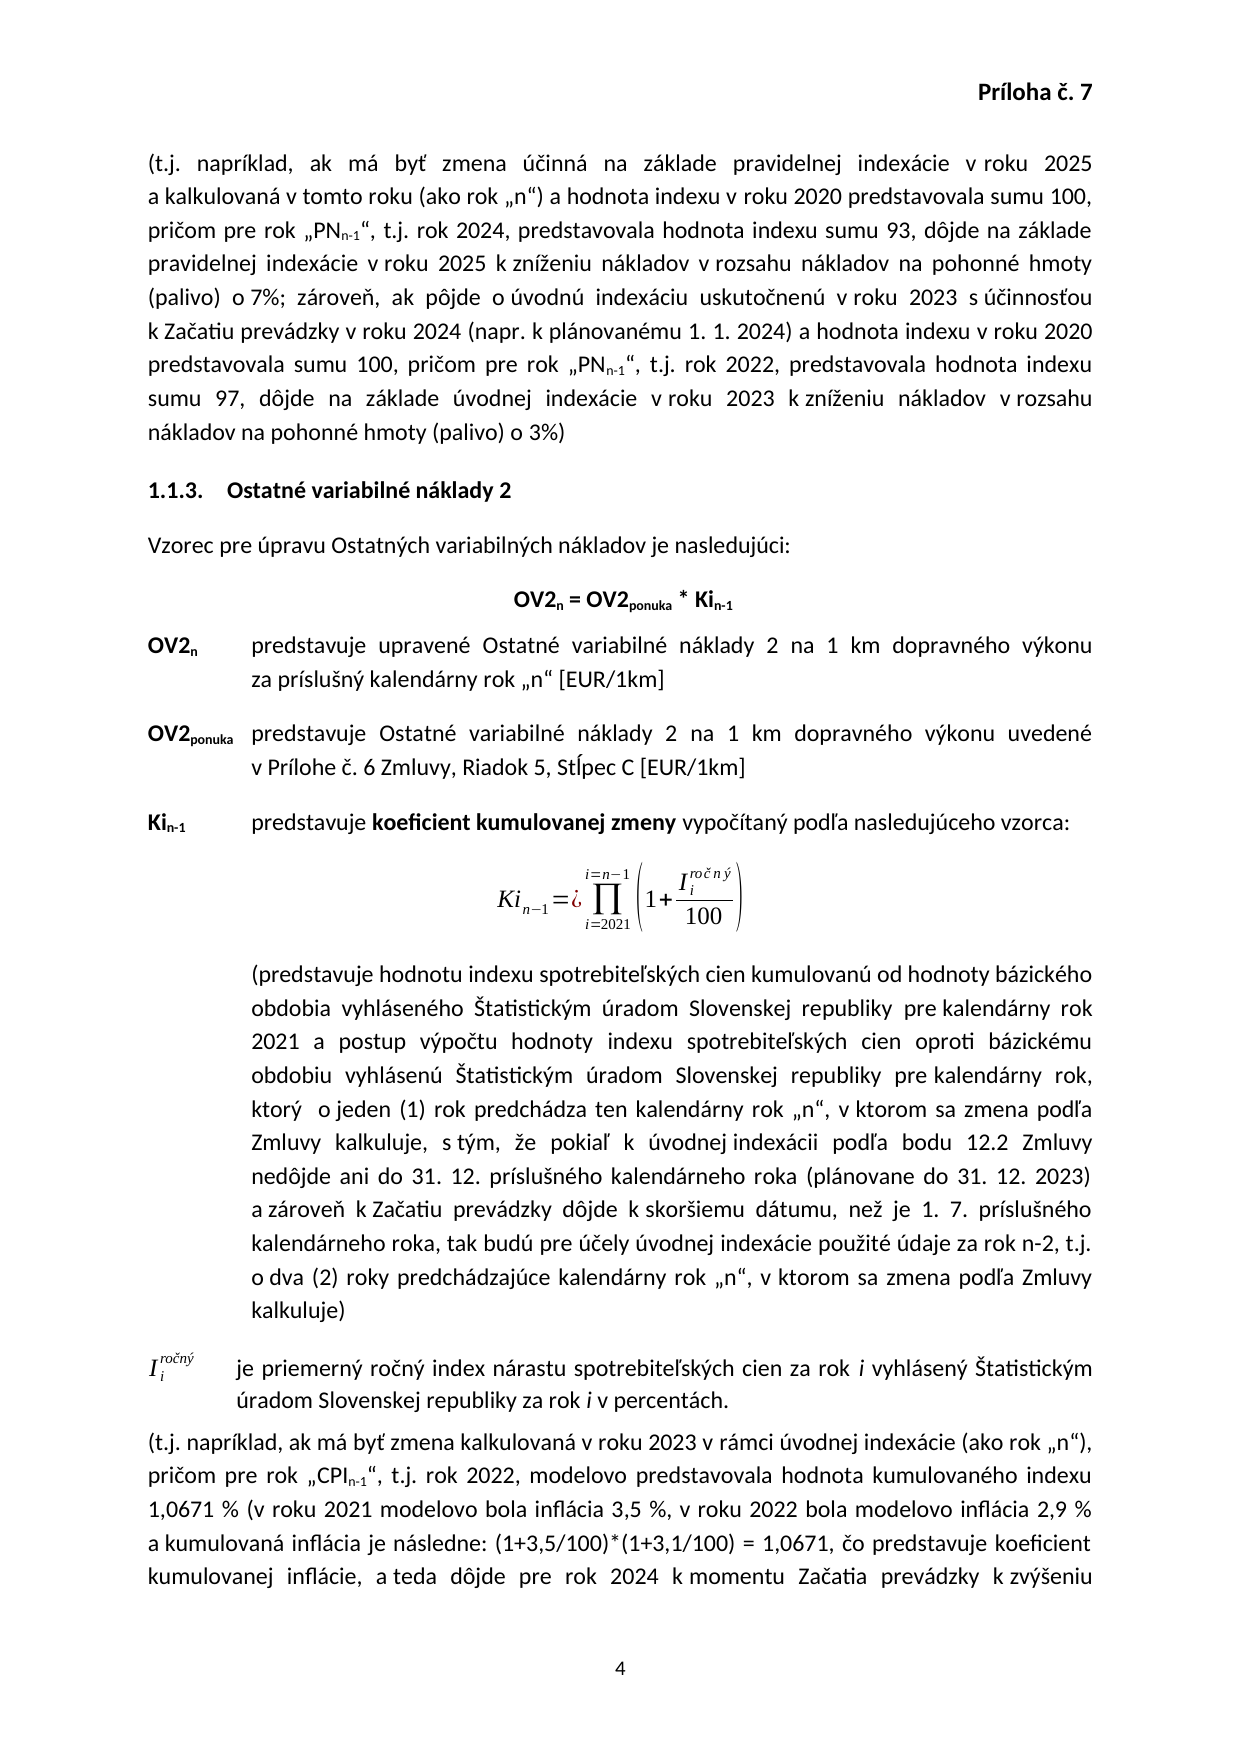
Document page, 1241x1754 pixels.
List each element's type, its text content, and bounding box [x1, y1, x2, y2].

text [148, 1427, 1093, 1591]
subtitle Ostatné variabilné náklady 2 [148, 475, 1093, 505]
text (predstavuje hodnotu indexu spotrebiteľských cien kumulovanú od hodnoty bázického obdobia vyhláseného Štatistickým úradom Slovenskej republiky pre kalendárny rok 2021 a postup výpočtu hodnoty indexu spotrebiteľských cien oproti bázickému obdobiu vyhlásenú Štatistickým úradom Slovenskej republiky pre kalendárny rok, ktorý o jeden (1) rok predchádza ten kalendárny rok „n“, v ktorom sa zmena podľa Zmluvy kalkuluje, s tým, že pokiaľ k úvodnej indexácii podľa bodu 12.2 Zmluvy nedôjde ani do 31. 12. príslušného kalendárneho roka (plánovane do 31. 12. 2023) a zároveň k Začatiu prevádzky dôjde k skoršiemu dátumu, než je 1. 7. príslušného kalendárneho roka, tak budú pre účely úvodnej indexácie použité údaje za rok n-2, t.j. o dva (2) roky predchádzajúce kalendárny rok „n“, v ktorom sa zmena podľa Zmluvy kalkuluje) [251, 959, 1093, 1325]
text Kin-1 predstavuje koeficient kumulovanej zmeny vypočítaný podľa nasledujúceho vzorca: [148, 807, 1093, 836]
text Vzorec pre úpravu Ostatných variabilných nákladov je nasledujúci: [148, 530, 1093, 559]
text OV2n predstavuje upravené Ostatné variabilné náklady 2 na 1 km dopravného výkonu za príslušný kalendárny rok „n“ [EUR/1km] [148, 630, 1093, 693]
text OV2ponuka predstavuje Ostatné variabilné náklady 2 na 1 km dopravného výkonu uvedené v Prílohe č. 6 Zmluvy, Riadok 5, Stĺpec C [EUR/1km] [148, 718, 1093, 781]
list je priemerný ročný index nárastu spotrebiteľských cien za rok i vyhlásený Štatistickým úradom Slovenskej republiky za rok i v percentách. [148, 1350, 1093, 1414]
text (t.j. napríklad, ak má byť zmena účinná na základe pravidelnej indexácie v roku 2025 a kalkulovaná v tomto roku (ako rok „n“) a hodnota indexu v roku 2020 predstavovala sumu 100, pričom pre rok „PNn-1“, t.j. rok 2024, predstavovala hodnota indexu sumu 93, dôjde na základe pravidelnej indexácie v roku 2025 k zníženiu nákladov v rozsahu nákladov na pohonné hmoty (palivo) o 7%; zároveň, ak pôjde o úvodnú indexáciu uskutočnenú v roku 2023 s účinnosťou k Začatiu prevádzky v roku 2024 (napr. k plánovanému 1. 1. 2024) a hodnota indexu v roku 2020 predstavovala sumu 100, pričom pre rok „PNn-1“, t.j. rok 2022, predstavovala hodnota indexu sumu 97, dôjde na základe úvodnej indexácie v roku 2023 k zníženiu nákladov v rozsahu nákladov na pohonné hmoty (palivo) o 3%) [148, 148, 1093, 446]
text OV2n = OV2ponuka * Kin-1 [159, 584, 1087, 613]
